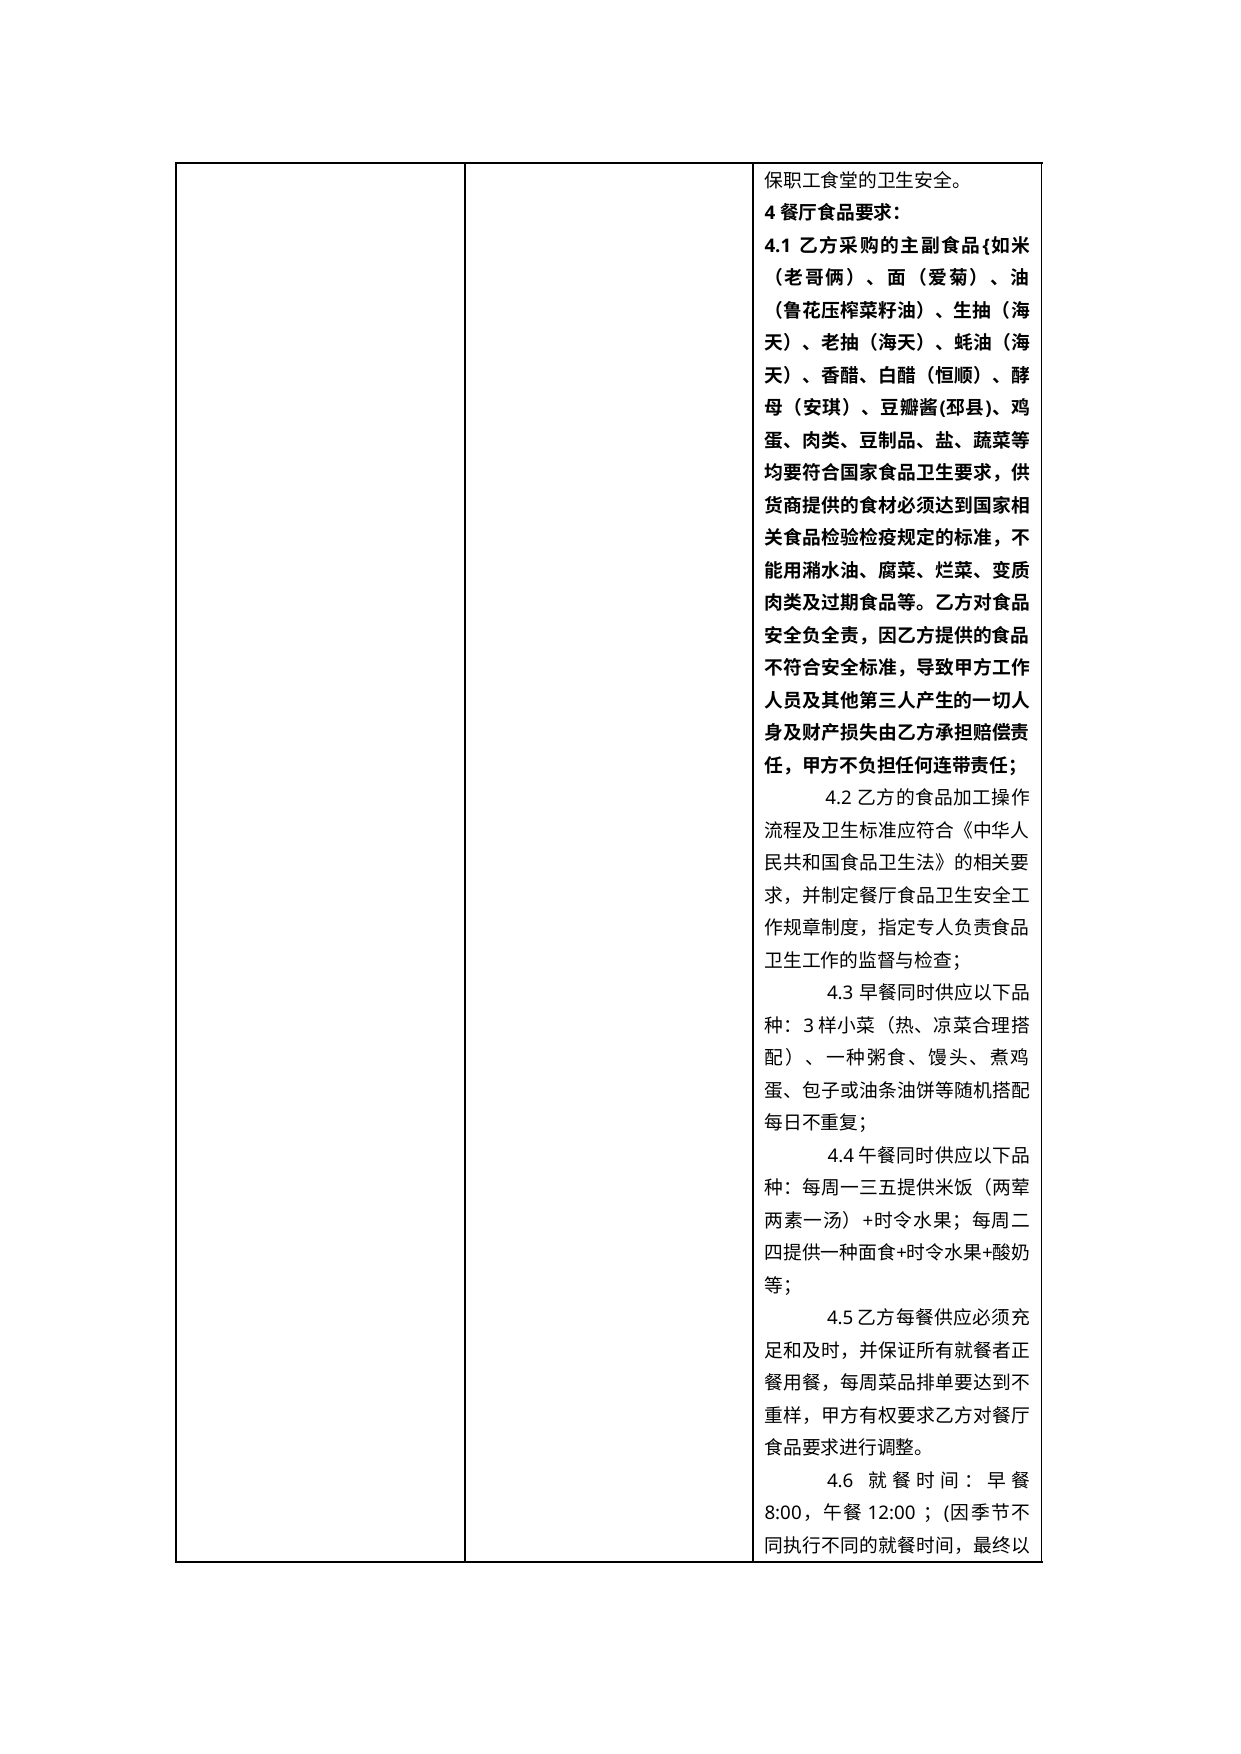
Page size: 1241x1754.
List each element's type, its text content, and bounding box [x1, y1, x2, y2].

table_cell [466, 164, 752, 1561]
table_cell 1 [177, 164, 464, 1561]
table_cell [754, 164, 1041, 1561]
